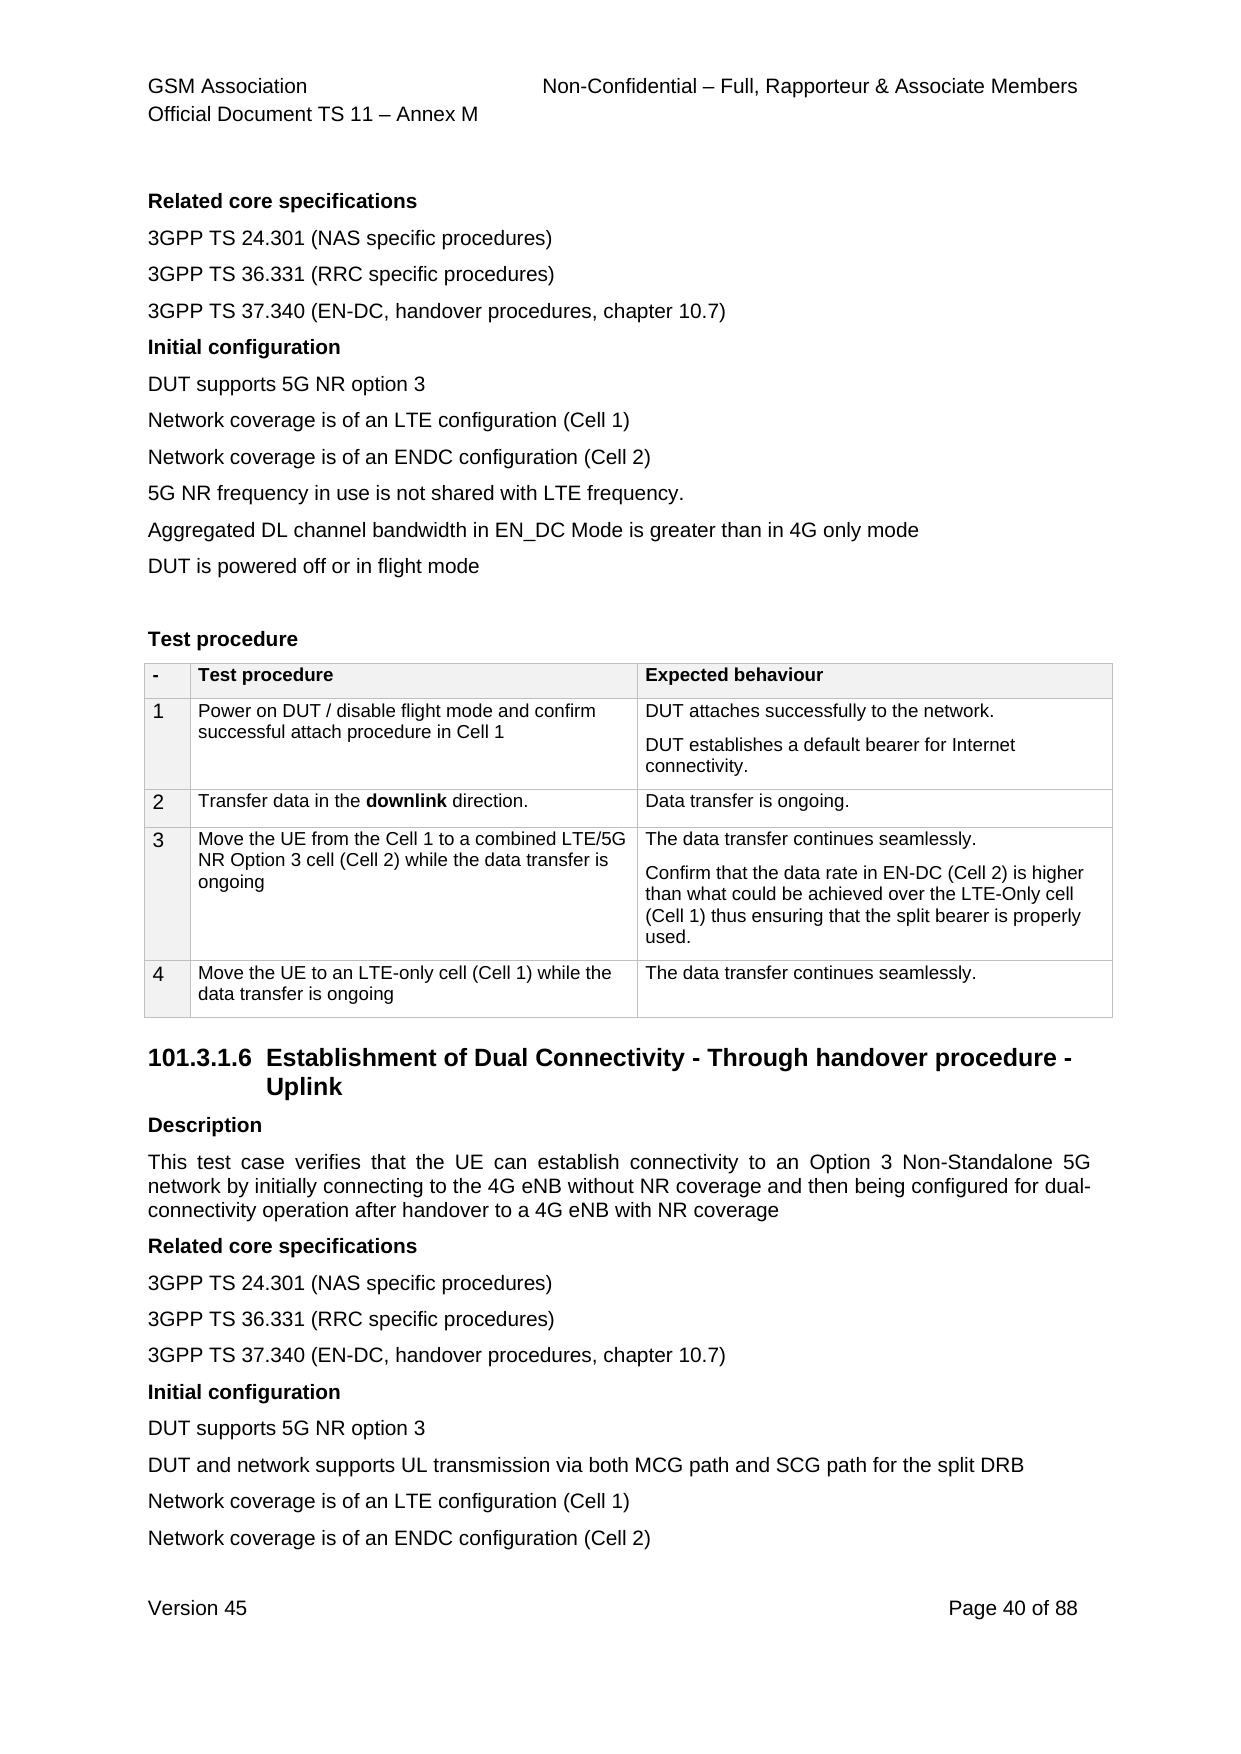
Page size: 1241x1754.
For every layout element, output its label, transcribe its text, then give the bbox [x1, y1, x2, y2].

table_header Test procedure [191, 664, 637, 698]
text DUT and network supports UL transmission via both MCG path and SCG path for the split DRB [148, 1453, 1092, 1477]
text 3GPP TS 37.340 (EN-DC, handover procedures, chapter 10.7) [148, 1343, 1092, 1367]
text This test case verifies that the UE can establish connectivity to an Option 3 Non-Standalone 5G network by initially connecting to the 4G eNB without NR coverage and then being configured for dual-connectivity operation after handover to a 4G eNB with NR coverage [148, 1149, 1092, 1221]
text 5G NR frequency in use is not shared with LTE frequency. [148, 481, 1092, 505]
text Network coverage is of an ENDC configuration (Cell 2) [148, 1526, 1092, 1549]
text 3GPP TS 37.340 (EN-DC, handover procedures, chapter 10.7) [148, 299, 1092, 323]
table_cell Transfer data in the downlink direction. [191, 790, 637, 827]
text 3GPP TS 24.301 (NAS specific procedures) [148, 226, 1092, 250]
text DUT supports 5G NR option 3 [148, 372, 1092, 396]
text 101.3.1.6 Establishment of Dual Connectivity - Through handover procedure - Uplink [148, 1043, 1092, 1101]
text 3GPP TS 36.331 (RRC specific procedures) [148, 1307, 1092, 1331]
table_header - [145, 664, 190, 698]
table_cell Power on DUT / disable flight mode and confirm successful attach procedure in Cell 1 [191, 699, 637, 789]
text 3GPP TS 36.331 (RRC specific procedures) [148, 262, 1092, 286]
table_cell DUT attaches successfully to the network. DUT establishes a default bearer for Internet connectivity. [638, 699, 1112, 789]
table_cell 4 [145, 961, 190, 1017]
table_cell Data transfer is ongoing. [638, 790, 1112, 827]
text Network coverage is of an ENDC configuration (Cell 2) [148, 444, 1092, 468]
text Network coverage is of an LTE configuration (Cell 1) [148, 408, 1092, 432]
text Initial configuration [148, 335, 1092, 359]
text Test procedure [148, 627, 1092, 651]
text DUT supports 5G NR option 3 [148, 1416, 1092, 1440]
text Related core specifications [148, 1234, 1092, 1258]
text Aggregated DL channel bandwidth in EN_DC Mode is greater than in 4G only mode [148, 517, 1092, 541]
table_cell 1 [145, 699, 190, 789]
table_cell 3 [145, 828, 190, 960]
text DUT is powered off or in flight mode [148, 554, 1092, 578]
text Network coverage is of an LTE configuration (Cell 1) [148, 1489, 1092, 1513]
table_cell Move the UE to an LTE-only cell (Cell 1) while the data transfer is ongoing [191, 961, 637, 1017]
table_cell The data transfer continues seamlessly. Confirm that the data rate in EN-DC (Cell 2) is higher than what could be achieved over the LTE-Only cell (Cell 1) thus ensuring that the split bearer is properly used. [638, 828, 1112, 960]
table_cell The data transfer continues seamlessly. [638, 961, 1112, 1017]
text Related core specifications [148, 189, 1092, 213]
table_cell 2 [145, 790, 190, 827]
text Description [148, 1113, 1092, 1137]
table_cell Move the UE from the Cell 1 to a combined LTE/5G NR Option 3 cell (Cell 2) while the data transfer is ongoing [191, 828, 637, 960]
text 3GPP TS 24.301 (NAS specific procedures) [148, 1270, 1092, 1294]
table_header Expected behaviour [638, 664, 1112, 698]
text Initial configuration [148, 1380, 1092, 1404]
